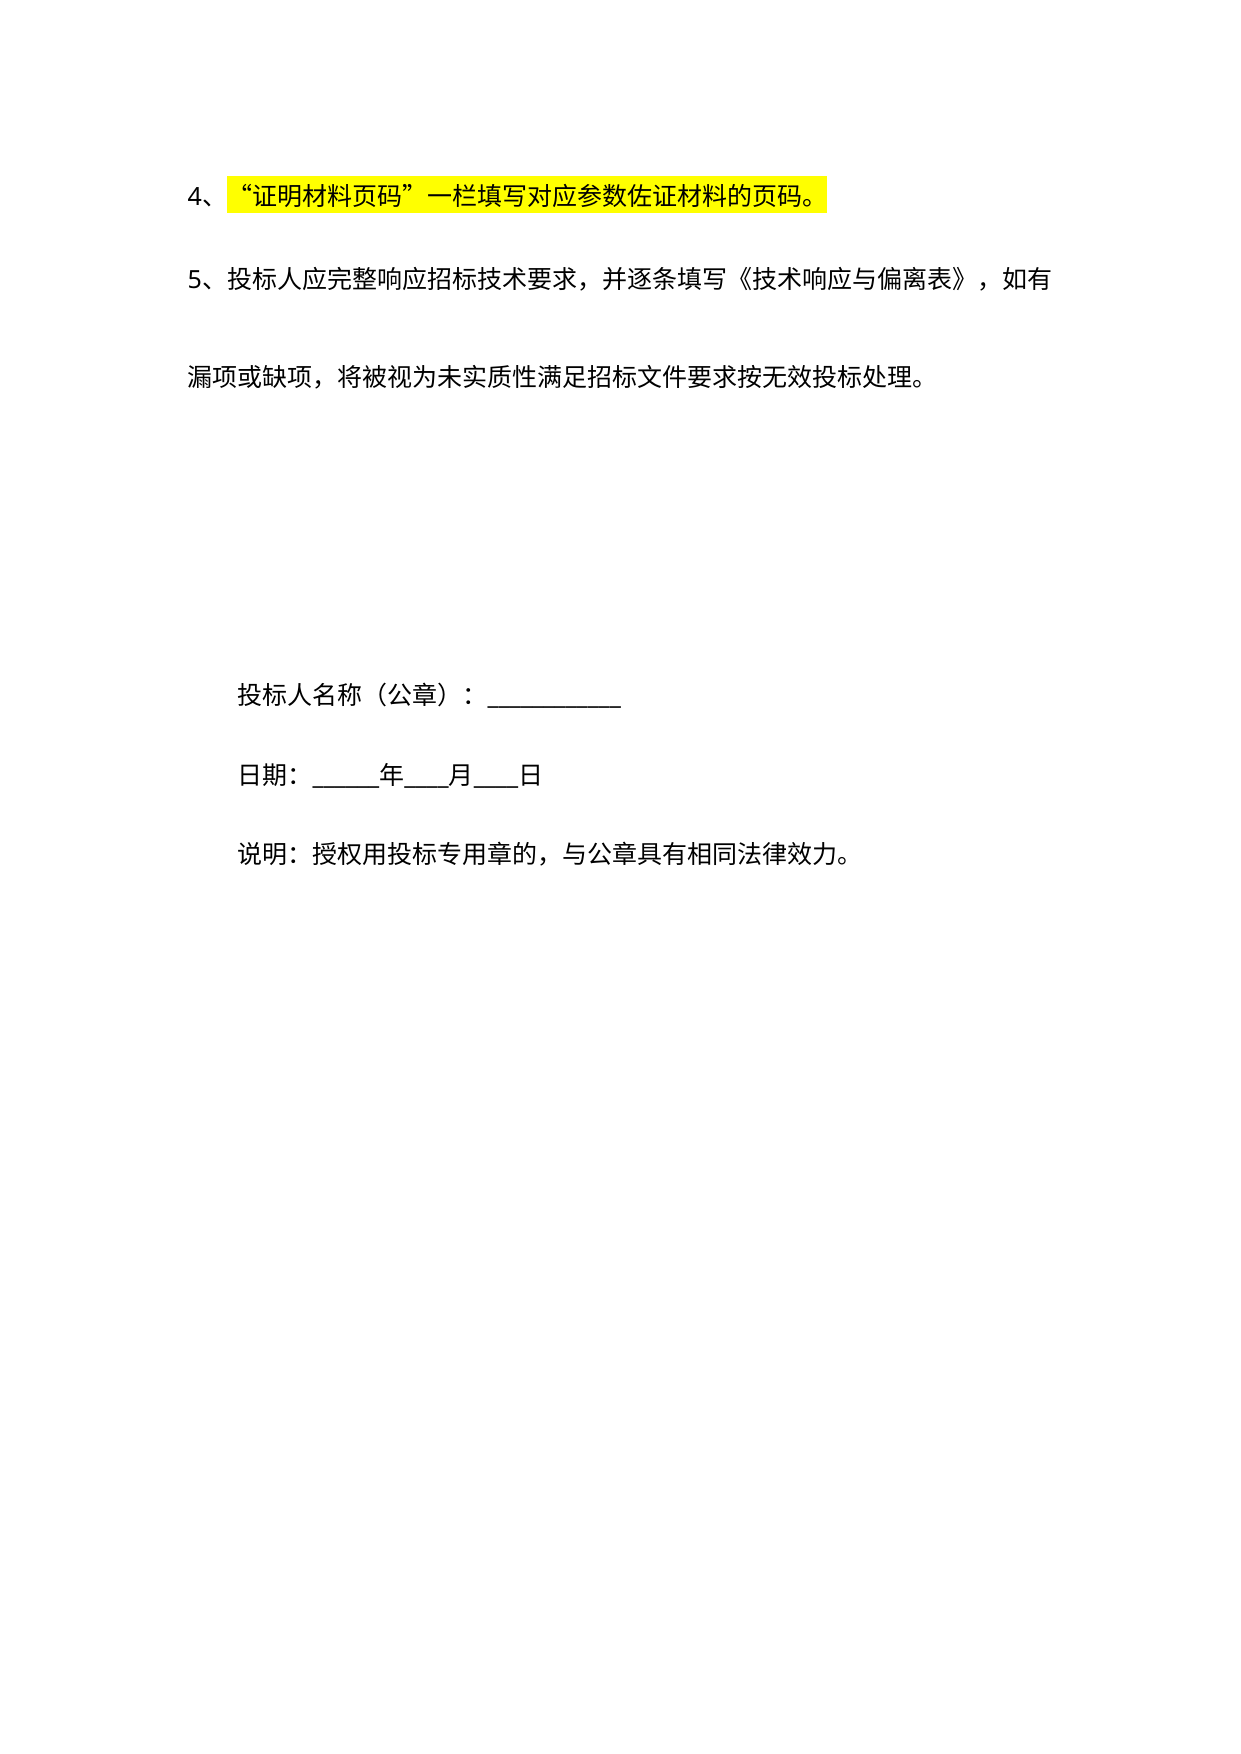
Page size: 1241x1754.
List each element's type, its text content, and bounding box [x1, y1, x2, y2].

text 投标人名称（公章）：____________ [187, 661, 1053, 726]
text 4、“证明材料页码”一栏填写对应参数佐证材料的页码。 [187, 162, 1053, 227]
text 日期：______年____月____日 [187, 741, 1053, 806]
text 说明：授权用投标专用章的，与公章具有相同法律效力。 [187, 820, 1053, 885]
text 5、投标人应完整响应招标技术要求，并逐条填写《技术响应与偏离表》，如有漏项或缺项，将被视为未实质性满足招标文件要求按无效投标处理。 [187, 245, 1053, 408]
